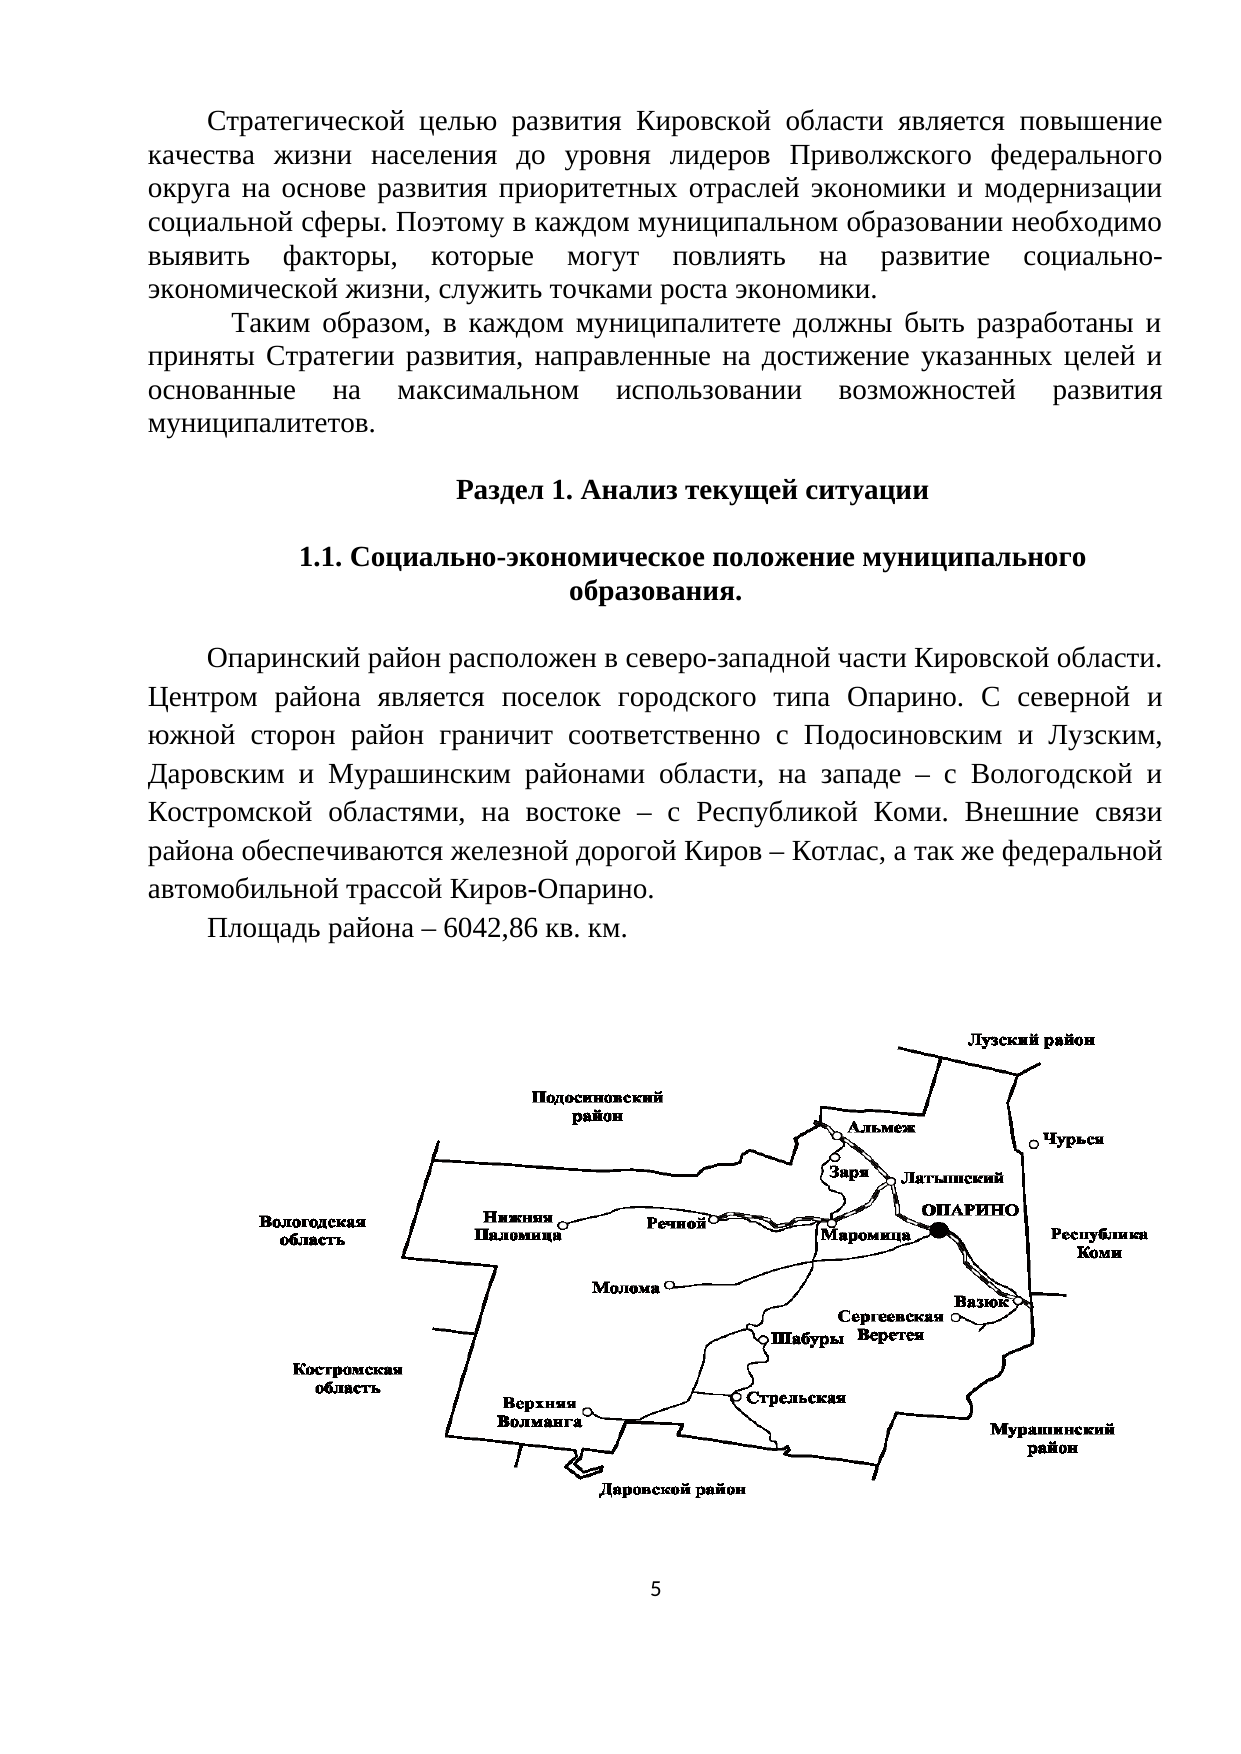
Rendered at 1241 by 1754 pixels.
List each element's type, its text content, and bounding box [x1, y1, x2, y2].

text Площадь района – 6042,86 кв. км. [148, 910, 1163, 943]
text Раздел 1. Анализ текущей ситуации [148, 472, 1163, 506]
text Таким образом, в каждом муниципалитете должны быть разработаны и приняты Стратегии развития, направленные на достижение указанных целей и основанные на максимальном использовании возможностей развития муниципалитетов. [148, 305, 1163, 439]
picture [236, 1031, 1175, 1527]
text Опаринский район расположен в северо-западной части Кировской области. Центром района является поселок городского типа Опарино. С северной и южной сторон район граничит соответственно с Подосиновским и Лузским, Даровским и Мурашинским районами области, на западе – с Вологодской и Костромской областями, на востоке – с Республикой Коми. Внешние связи района обеспечиваются железной дорогой Киров – Котлас, а так же федеральной автомобильной трассой Киров-Опарино. [148, 640, 1163, 905]
text Стратегической целью развития Кировской области является повышение качества жизни населения до уровня лидеров Приволжского федерального округа на основе развития приоритетных отраслей экономики и модернизации социальной сферы. Поэтому в каждом муниципальном образовании необходимо выявить факторы, которые могут повлиять на развитие социально-экономической жизни, служить точками роста экономики. [148, 103, 1163, 305]
text 1.1. Социально-экономическое положение муниципального образования. [148, 539, 1163, 607]
